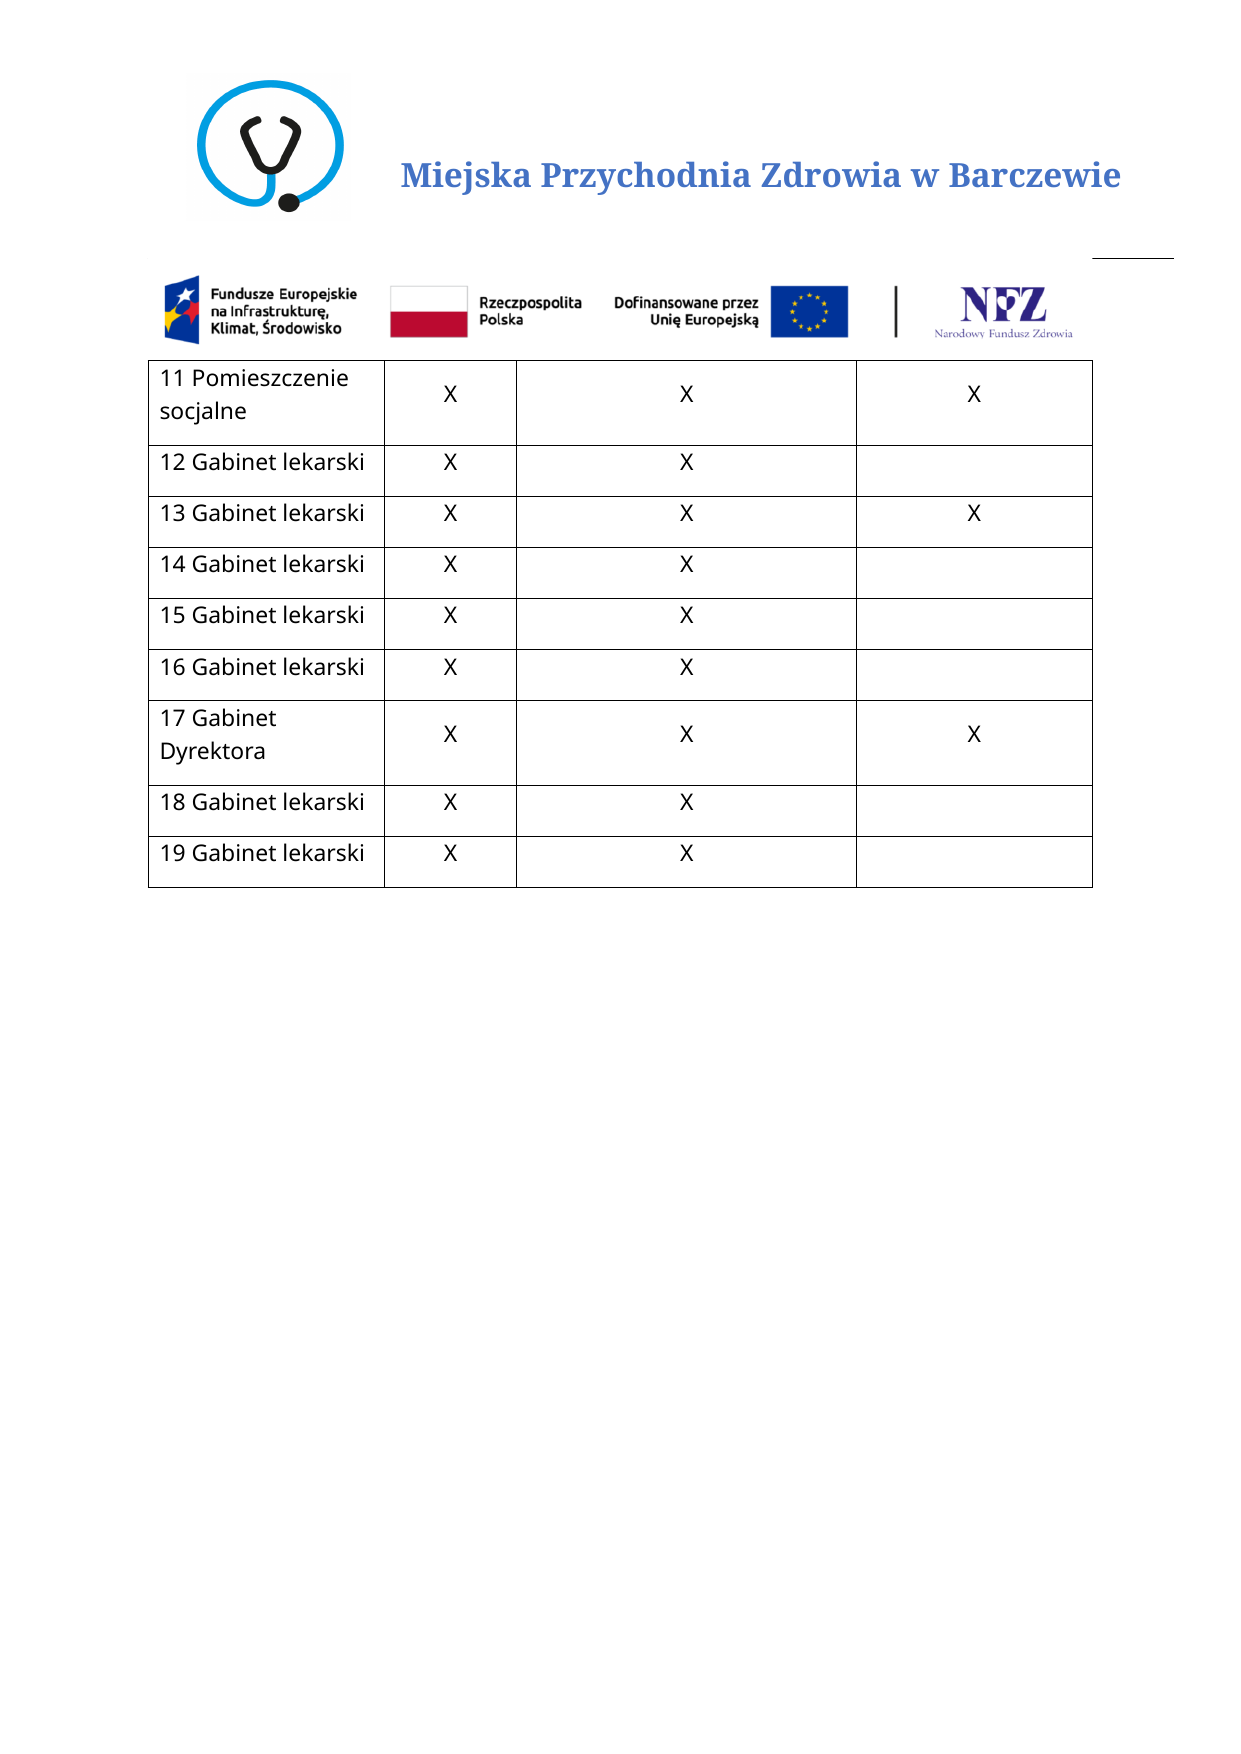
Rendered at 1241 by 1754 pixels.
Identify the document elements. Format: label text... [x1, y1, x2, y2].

table_cell 18 Gabinet lekarski [149, 786, 384, 836]
table_cell [857, 446, 1092, 496]
table_cell X [385, 786, 516, 836]
table_cell [857, 786, 1092, 836]
picture [147, 258, 1093, 360]
table_cell X [385, 548, 516, 598]
table_cell 17 Gabinet Dyrektora [149, 701, 384, 785]
table_cell X [385, 497, 516, 547]
table_cell X [385, 361, 516, 445]
table_cell X [857, 701, 1092, 785]
table_cell X [517, 599, 856, 649]
table_cell [857, 837, 1092, 887]
table_cell [857, 599, 1092, 649]
table_cell X [857, 497, 1092, 547]
table_cell X [385, 701, 516, 785]
table_cell X [517, 701, 856, 785]
table_cell 12 Gabinet lekarski [149, 446, 384, 496]
table_cell X [857, 361, 1092, 445]
table_cell X [385, 599, 516, 649]
table_cell X [517, 837, 856, 887]
table_cell X [517, 446, 856, 496]
table_cell X [517, 548, 856, 598]
table_cell X [517, 650, 856, 700]
table_cell 14 Gabinet lekarski [149, 548, 384, 598]
table_cell X [385, 446, 516, 496]
table_cell X [517, 786, 856, 836]
table_cell 11 Pomieszczenie socjalne [149, 361, 384, 445]
table_cell [857, 548, 1092, 598]
table_cell X [385, 837, 516, 887]
table_cell [857, 650, 1092, 700]
table_cell 19 Gabinet lekarski [149, 837, 384, 887]
table_cell 13 Gabinet lekarski [149, 497, 384, 547]
table_cell 15 Gabinet lekarski [149, 599, 384, 649]
table_cell X [517, 497, 856, 547]
picture [185, 73, 351, 221]
table_cell X [385, 650, 516, 700]
table_cell 16 Gabinet lekarski [149, 650, 384, 700]
table_cell X [517, 361, 856, 445]
